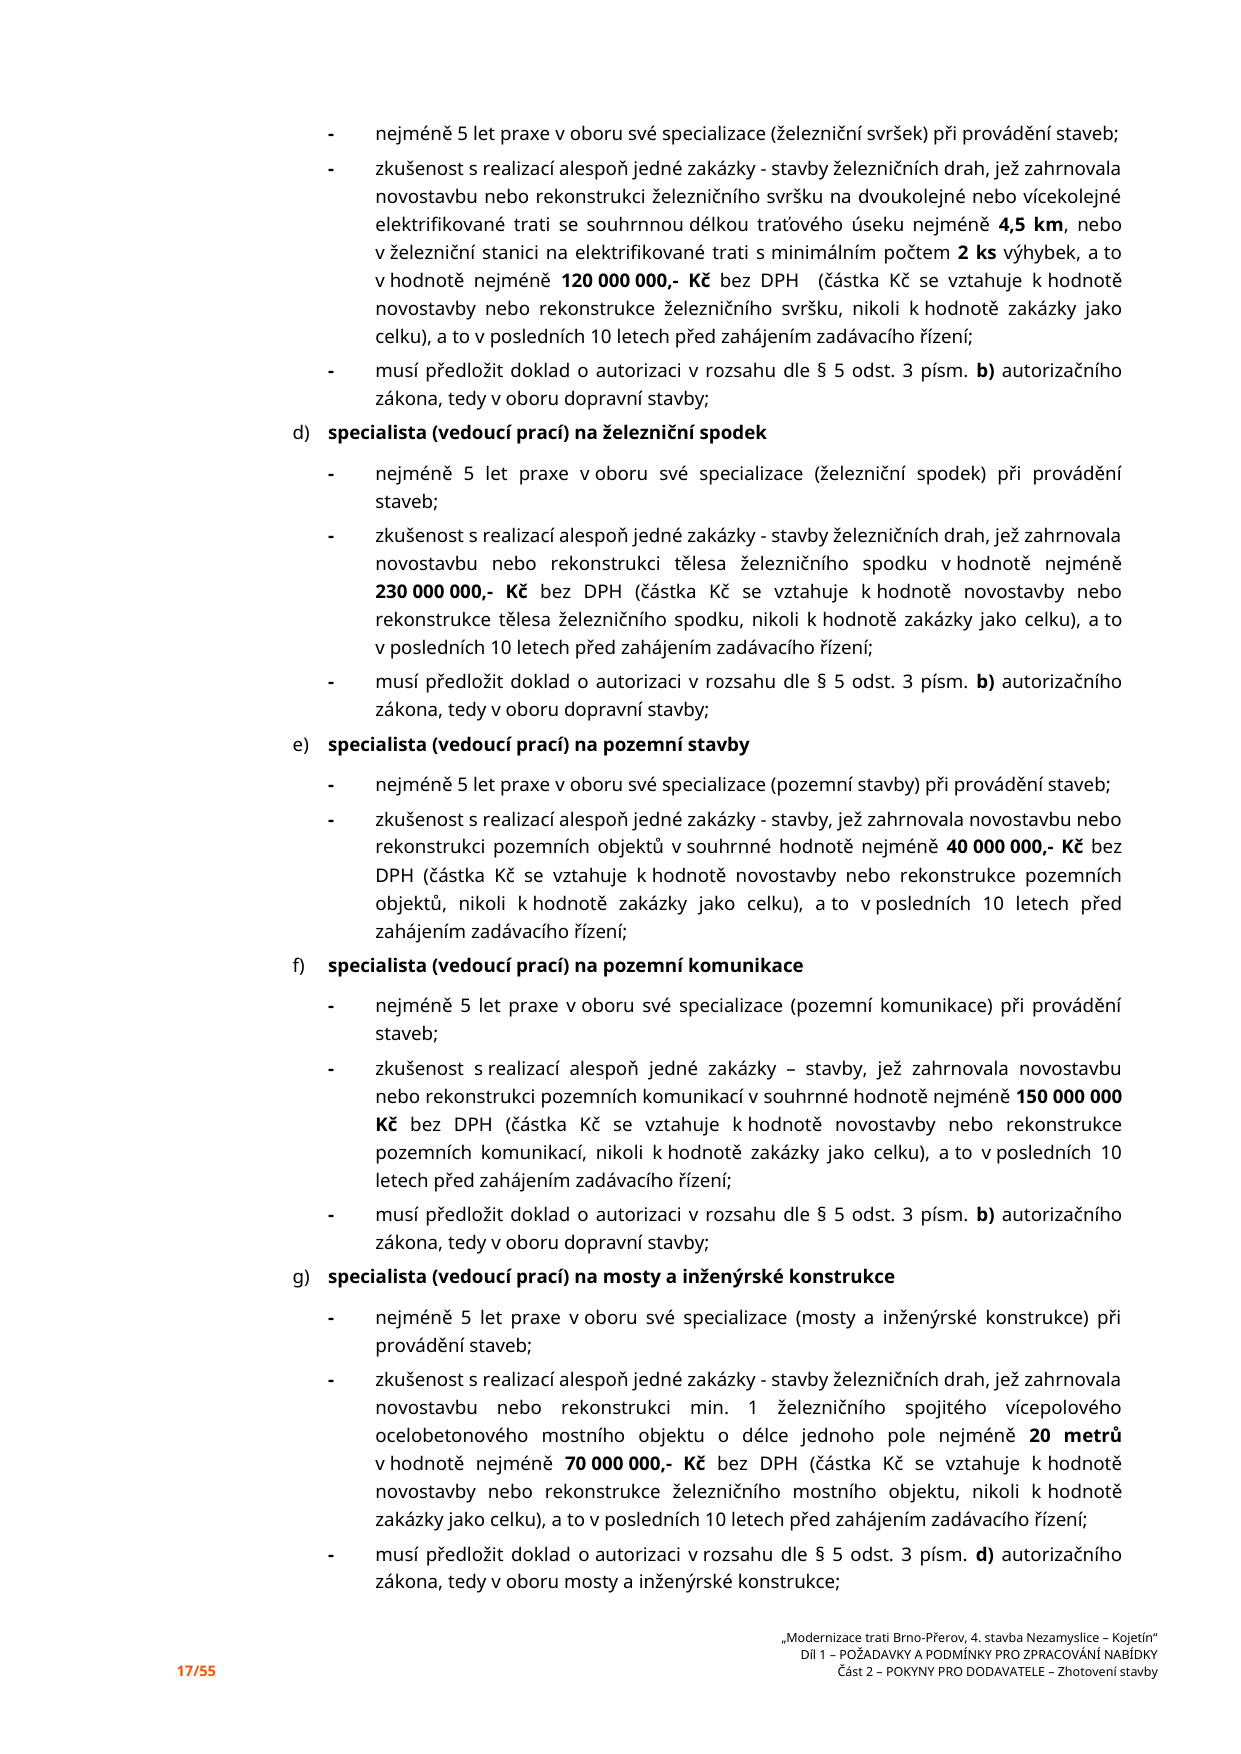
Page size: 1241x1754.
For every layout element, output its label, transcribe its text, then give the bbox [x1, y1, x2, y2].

text zkušenost s realizací alespoň jedné zakázky - stavby železničních drah, jež zahrnovala novostavbu nebo rekonstrukci tělesa železničního spodku v hodnotě nejméně 230 000 000,- Kč bez DPH (částka Kč se vztahuje k hodnotě novostavby nebo rekonstrukce tělesa železničního spodku, nikoli k hodnotě zakázky jako celku), a to v posledních 10 letech před zahájením zadávacího řízení; [328, 522, 1122, 660]
text musí předložit doklad o autorizaci v rozsahu dle § 5 odst. 3 písm. d) autorizačního zákona, tedy v oboru mosty a inženýrské konstrukce; [328, 1541, 1122, 1594]
text nejméně 5 let praxe v oboru své specializace (pozemní stavby) při provádění staveb; [328, 772, 1122, 797]
text specialista (vedoucí prací) na pozemní komunikace [292, 952, 1122, 978]
text nejméně 5 let praxe v oboru své specializace (pozemní komunikace) při provádění staveb; [328, 993, 1122, 1046]
text zkušenost s realizací alespoň jedné zakázky - stavby, jež zahrnovala novostavbu nebo rekonstrukci pozemních objektů v souhrnné hodnotě nejméně 40 000 000,- Kč bez DPH (částka Kč se vztahuje k hodnotě novostavby nebo rekonstrukce pozemních objektů, nikoli k hodnotě zakázky jako celku), a to v posledních 10 letech před zahájením zadávacího řízení; [328, 806, 1122, 943]
text zkušenost s realizací alespoň jedné zakázky - stavby železničních drah, jež zahrnovala novostavbu nebo rekonstrukci min. 1 železničního spojitého vícepolového ocelobetonového mostního objektu o délce jednoho pole nejméně 20 metrů v hodnotě nejméně 70 000 000,- Kč bez DPH (částka Kč se vztahuje k hodnotě novostavby nebo rekonstrukce železničního mostního objektu, nikoli k hodnotě zakázky jako celku), a to v posledních 10 letech před zahájením zadávacího řízení; [328, 1366, 1122, 1532]
text specialista (vedoucí prací) na mosty a inženýrské konstrukce [292, 1264, 1122, 1289]
text musí předložit doklad o autorizaci v rozsahu dle § 5 odst. 3 písm. b) autorizačního zákona, tedy v oboru dopravní stavby; [328, 669, 1122, 722]
text nejméně 5 let praxe v oboru své specializace (železniční spodek) při provádění staveb; [328, 460, 1122, 514]
text musí předložit doklad o autorizaci v rozsahu dle § 5 odst. 3 písm. b) autorizačního zákona, tedy v oboru dopravní stavby; [328, 1201, 1122, 1255]
text nejméně 5 let praxe v oboru své specializace (železniční svršek) při provádění staveb; [328, 121, 1122, 146]
text zkušenost s realizací alespoň jedné zakázky – stavby, jež zahrnovala novostavbu nebo rekonstrukci pozemních komunikací v souhrnné hodnotě nejméně 150 000 000 Kč bez DPH (částka Kč se vztahuje k hodnotě novostavby nebo rekonstrukce pozemních komunikací, nikoli k hodnotě zakázky jako celku), a to v posledních 10 letech před zahájením zadávacího řízení; [328, 1055, 1122, 1193]
text musí předložit doklad o autorizaci v rozsahu dle § 5 odst. 3 písm. b) autorizačního zákona, tedy v oboru dopravní stavby; [328, 357, 1122, 411]
text specialista (vedoucí prací) na pozemní stavby [292, 731, 1122, 757]
text zkušenost s realizací alespoň jedné zakázky - stavby železničních drah, jež zahrnovala novostavbu nebo rekonstrukci železničního svršku na dvoukolejné nebo vícekolejné elektrifikované trati se souhrnnou délkou traťového úseku nejméně 4,5 km, nebo v železniční stanici na elektrifikované trati s minimálním počtem 2 ks výhybek, a to v hodnotě nejméně 120 000 000,- Kč bez DPH (částka Kč se vztahuje k hodnotě novostavby nebo rekonstrukce železničního svršku, nikoli k hodnotě zakázky jako celku), a to v posledních 10 letech před zahájením zadávacího řízení; [328, 155, 1122, 348]
text specialista (vedoucí prací) na železniční spodek [292, 419, 1122, 445]
text nejméně 5 let praxe v oboru své specializace (mosty a inženýrské konstrukce) při provádění staveb; [328, 1304, 1122, 1358]
